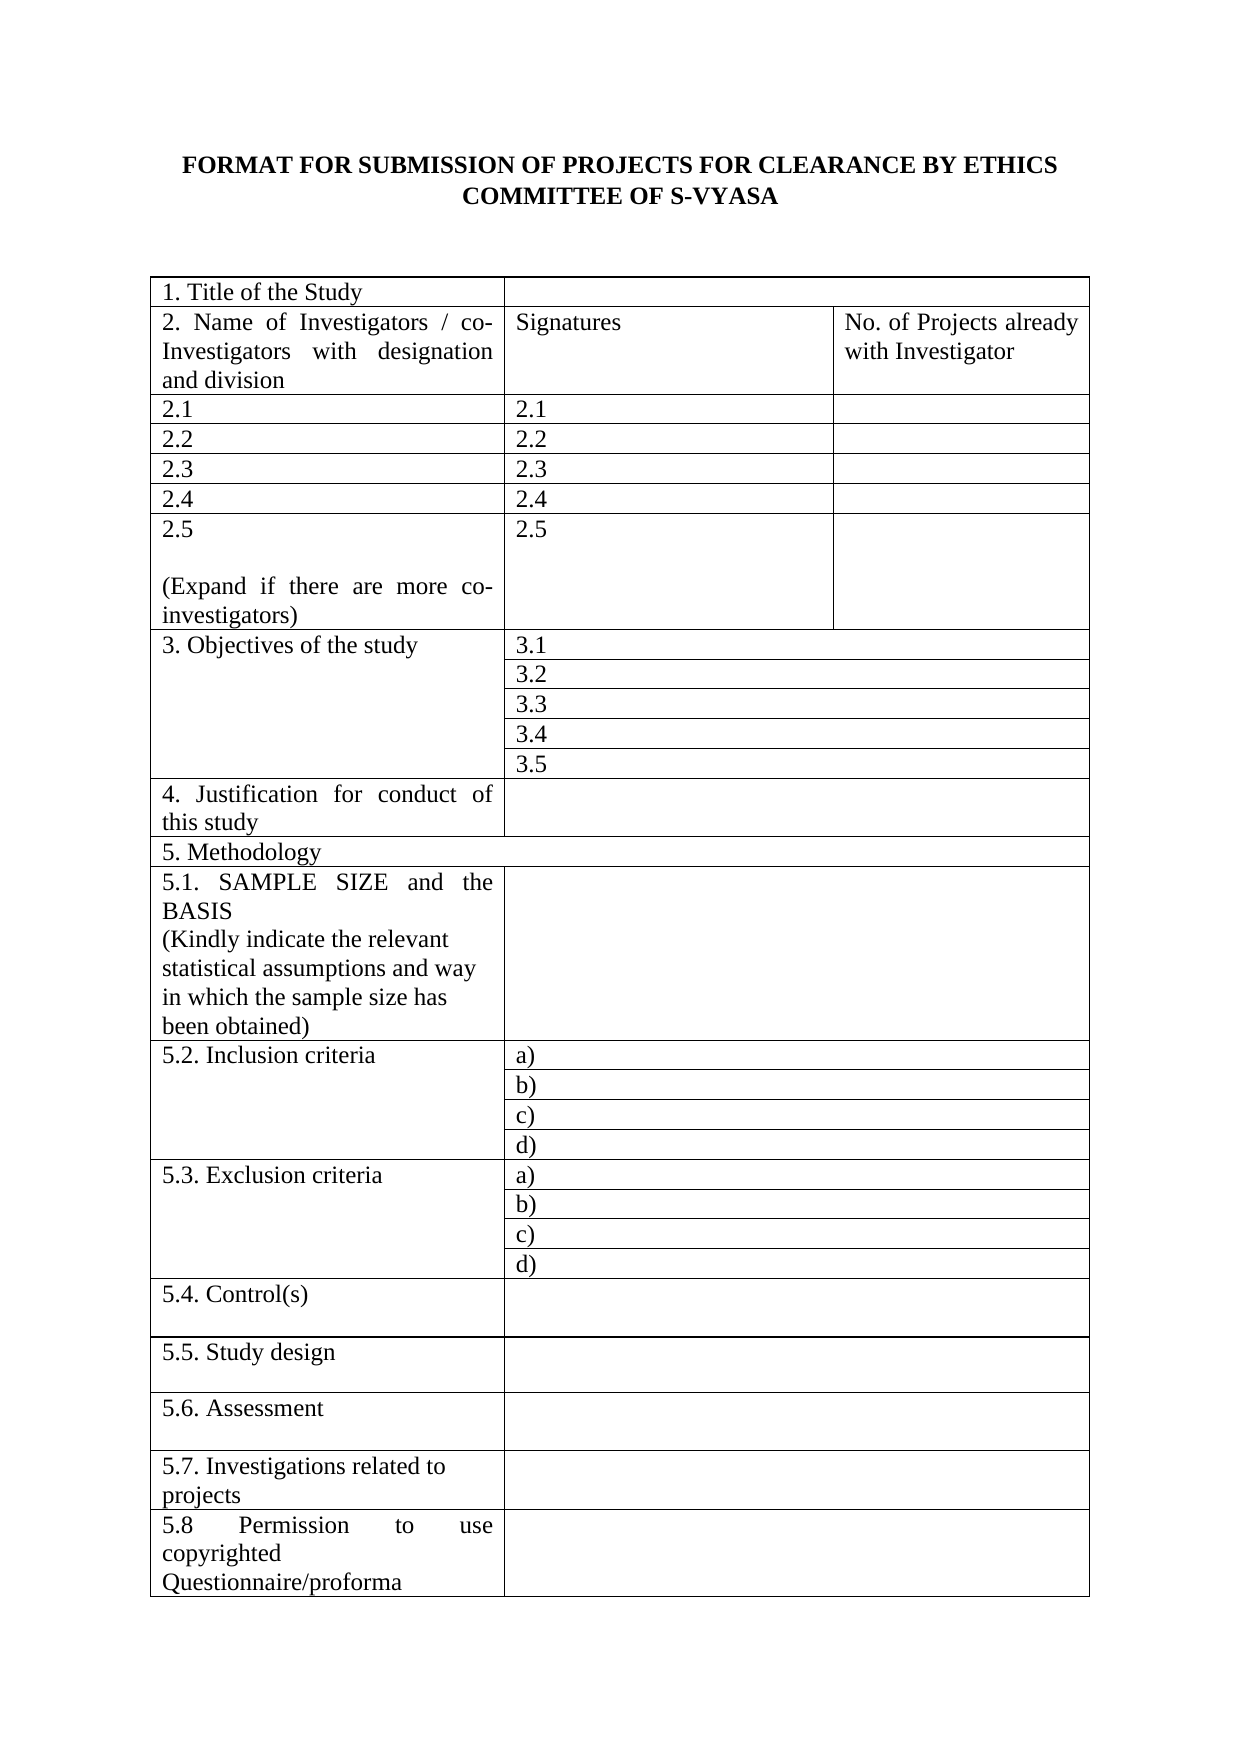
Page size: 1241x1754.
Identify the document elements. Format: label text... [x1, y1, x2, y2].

table_cell 2.3 [505, 454, 833, 483]
table_cell [834, 484, 1089, 513]
table_cell 5. Methodology [151, 837, 1089, 866]
table_cell [505, 867, 1089, 1039]
table_cell 5.2. Inclusion criteria [151, 1041, 504, 1159]
table_cell [505, 779, 1089, 836]
table_cell 5.4. Control(s) [151, 1279, 504, 1336]
table_cell 3.1 [505, 630, 1089, 658]
table_cell c) [505, 1219, 1089, 1248]
table_cell c) [505, 1100, 1089, 1129]
table_header [505, 278, 1089, 306]
table_cell 2.5 (Expand if there are more co-investigators) [151, 514, 504, 629]
table_cell [834, 395, 1089, 423]
table_cell 2.3 [151, 454, 504, 483]
table_cell 5.3. Exclusion criteria [151, 1160, 504, 1278]
table_cell 5.8 Permission to use copyrighted Questionnaire/proforma [151, 1510, 504, 1596]
table_cell 2.5 [505, 514, 833, 629]
table_cell b) [505, 1190, 1089, 1218]
table_cell 5.5. Study design [151, 1338, 504, 1392]
table_cell [505, 1510, 1089, 1596]
table_cell 3.4 [505, 719, 1089, 748]
table_cell [834, 424, 1089, 453]
table_cell 2.1 [505, 395, 833, 423]
table_cell a) [505, 1160, 1089, 1188]
table_cell No. of Projects already with Investigator [834, 307, 1089, 393]
table_cell d) [505, 1130, 1089, 1159]
table_cell 2.4 [151, 484, 504, 513]
table_cell [505, 1451, 1089, 1509]
table_header 1. Title of the Study [151, 278, 504, 306]
table_cell 5.7. Investigations related to projects [151, 1451, 504, 1509]
table_cell 2.1 [151, 395, 504, 423]
table_cell [834, 454, 1089, 483]
table_cell b) [505, 1070, 1089, 1099]
table_cell [505, 1279, 1089, 1336]
table_cell 3.5 [505, 749, 1089, 778]
table_cell 2. Name of Investigators / co-Investigators with designation and division [151, 307, 504, 393]
table_cell 3. Objectives of the study [151, 630, 504, 778]
table_cell [834, 514, 1089, 629]
table_cell 4. Justification for conduct of this study [151, 779, 504, 836]
table_cell 3.2 [505, 660, 1089, 688]
table_cell 2.2 [505, 424, 833, 453]
table_cell 5.1. SAMPLE SIZE and the BASIS (Kindly indicate the relevant statistical assumptions and way in which the sample size has been obtained) [151, 867, 504, 1039]
text FORMAT FOR SUBMISSION OF PROJECTS FOR CLEARANCE BY ETHICS COMMITTEE OF S-VYASA [150, 150, 1090, 210]
table_cell 5.6. Assessment [151, 1393, 504, 1450]
table_cell d) [505, 1249, 1089, 1278]
table_cell Signatures [505, 307, 833, 393]
table_cell 3.3 [505, 689, 1089, 718]
table_cell 2.4 [505, 484, 833, 513]
table_cell 2.2 [151, 424, 504, 453]
table_cell [505, 1393, 1089, 1450]
table_cell [505, 1338, 1089, 1392]
table_cell a) [505, 1041, 1089, 1069]
